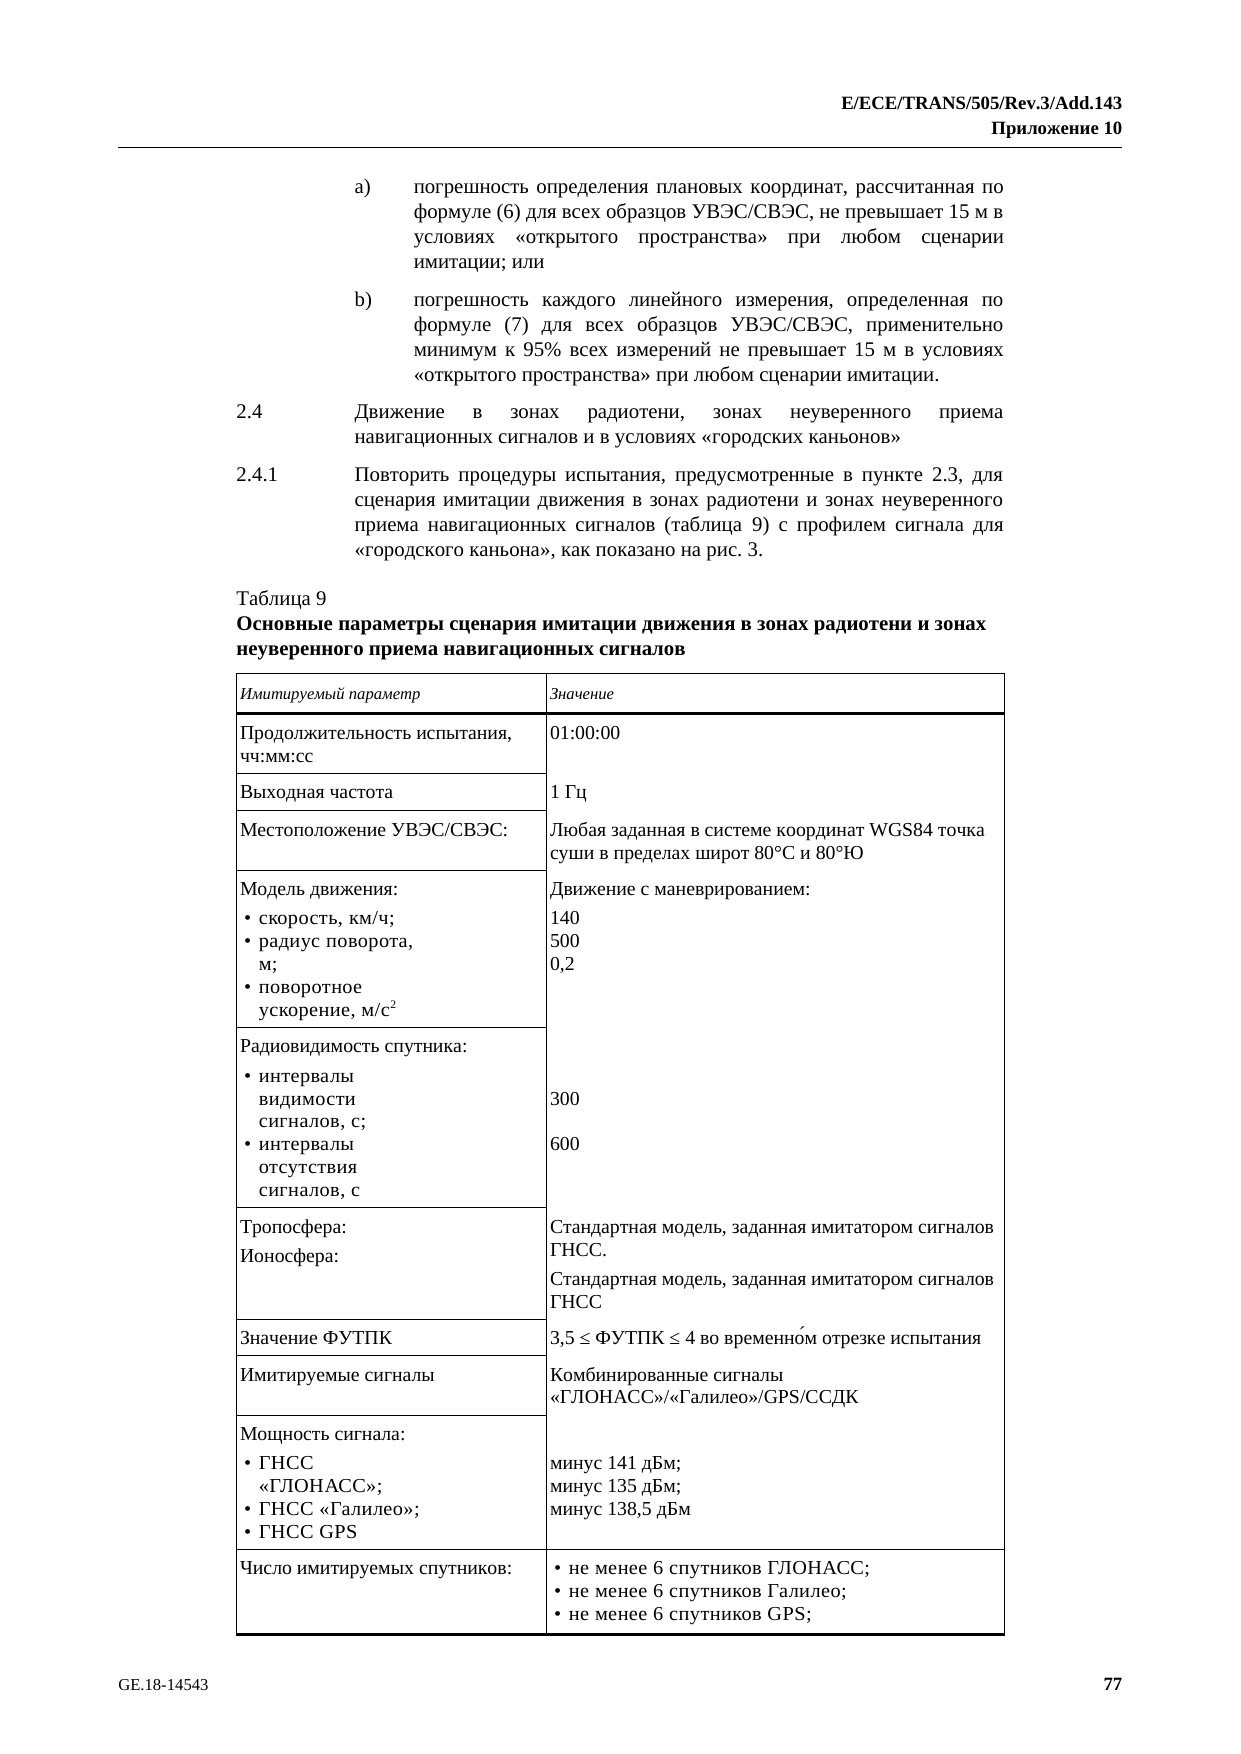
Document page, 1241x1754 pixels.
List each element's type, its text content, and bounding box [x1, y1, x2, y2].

table_cell Движение с маневрированием: 140 500 0,2 [547, 870, 1004, 1027]
table_cell Продолжительность испытания, чч:мм:сс [237, 715, 546, 773]
text Таблица 9 Основные параметры сценария имитации движения в зонах радиотени и зонах неуверенного приема навигационных сигналов [118, 586, 1004, 661]
table_cell Радиовидимость спутника: интервалы видимости сигналов, с; интервалы отсутствия сигналов, с [237, 1028, 546, 1207]
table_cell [547, 1550, 1004, 1633]
table_cell минус 141 дБм; минус 135 дБм; минус 138,5 дБм [547, 1415, 1004, 1549]
table_cell Стандартная модель, заданная имитатором сигналов ГНСС. Стандартная модель, заданная имитатором сигналов ГНСС [547, 1207, 1004, 1319]
text b) погрешность каждого линейного измерения, определенная по формуле (7) для всех образцов УВЭС/СВЭС, применительно минимум к 95% всех измерений не превышает 15 м в условиях «открытого пространства» при любом сценарии имитации. [236, 286, 1004, 386]
text 2.4 Движение в зонах радиотени, зонах неуверенного приема навигационных сигналов и в условиях «городских каньонов» [236, 398, 1004, 448]
table_cell Число имитируемых спутников: [237, 1550, 546, 1633]
table_cell Мощность сигнала: ГНСС «ГЛОНАСС»; ГНСС «Галилео»; ГНСС GPS [237, 1416, 546, 1549]
table_cell Модель движения: скорость, км/ч; радиус поворота, м; поворотное ускорение, м/с2 [237, 871, 546, 1027]
text a) погрешность определения плановых координат, рассчитанная по формуле (6) для всех образцов УВЭС/СВЭС, не превышает 15 м в условиях «открытого пространства» при любом сценарии имитации; или [236, 173, 1004, 273]
table_cell 300 600 [547, 1027, 1004, 1207]
table_cell Выходная частота [237, 774, 546, 810]
table_cell 1 Гц [547, 773, 1004, 810]
text 2.4.1 Повторить процедуры испытания, предусмотренные в пункте 2.3, для сценария имитации движения в зонах радиотени и зонах неуверенного приема навигационных сигналов (таблица 9) с профилем сигнала для «городского каньона», как показано на рис. 3. [236, 461, 1004, 561]
table_header Имитируемый параметр [237, 674, 546, 712]
table_cell Местоположение УВЭС/СВЭС: [237, 811, 546, 870]
table_cell Значение ФУТПК [237, 1320, 546, 1355]
table_cell Тропосфера: Ионосфера: [237, 1208, 546, 1319]
table_cell 3,5 ≤ ФУТПК ≤ 4 во временно́м отрезке испытания [547, 1319, 1004, 1355]
table_header Значение [547, 674, 1004, 712]
table_cell 01:00:00 [547, 715, 1004, 773]
table_cell Любая заданная в системе координат WGS84 точка суши в пределах широт 80°С и 80°Ю [547, 810, 1004, 870]
table_cell Комбинированные сигналы «ГЛОНАСС»/«Галилео»/GPS/ССДК [547, 1355, 1004, 1414]
table_cell Имитируемые сигналы [237, 1356, 546, 1414]
